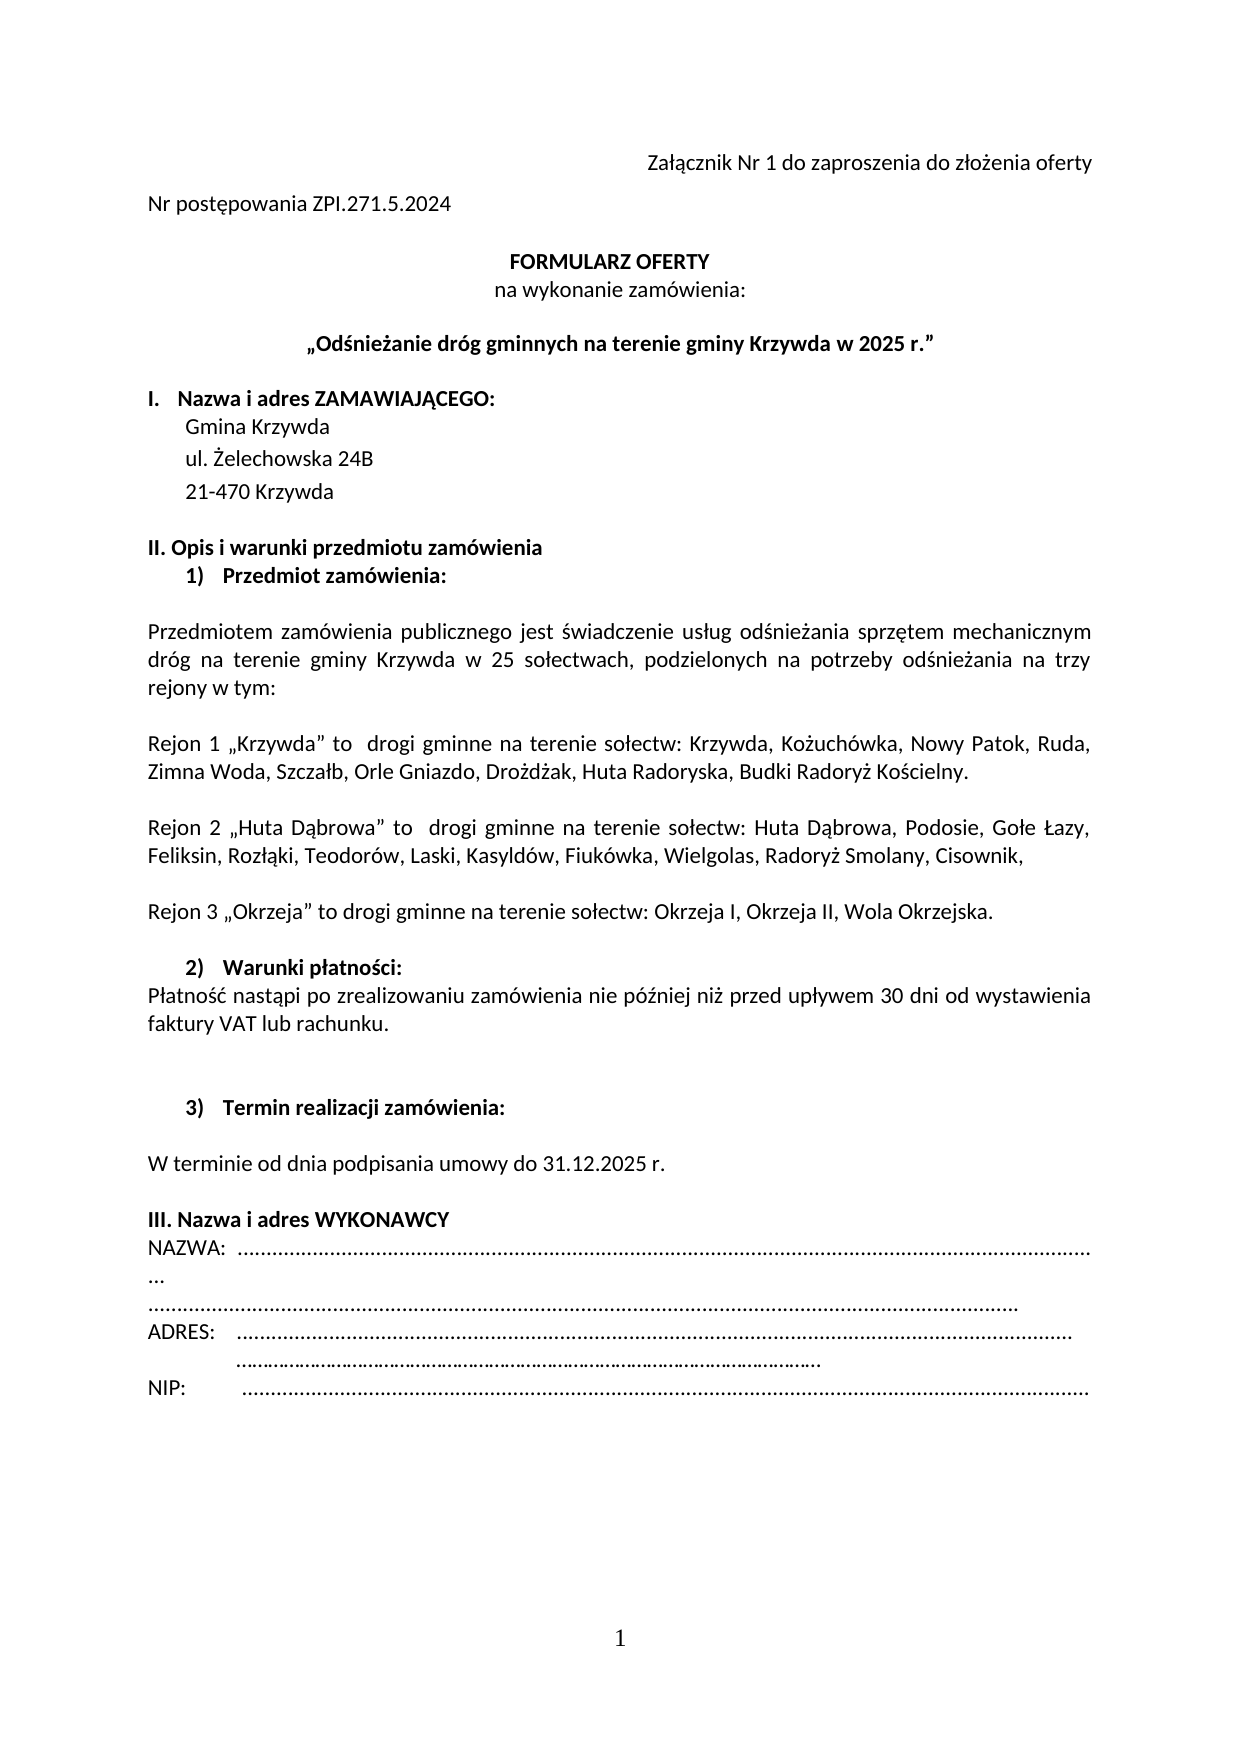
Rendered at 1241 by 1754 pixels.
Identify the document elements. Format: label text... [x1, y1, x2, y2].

list Przedmiot zamówienia: [185, 561, 1093, 589]
text Przedmiotem zamówienia publicznego jest świadczenie usług odśnieżania sprzętem mechanicznym dróg na terenie gminy Krzywda w 25 sołectwach, podzielonych na potrzeby odśnieżania na trzy rejony w tym: [148, 617, 1093, 701]
text Nr postępowania ZPI.271.5.2024 [148, 189, 1093, 218]
text Rejon 3 „Okrzeja” to drogi gminne na terenie sołectw: Okrzeja I, Okrzeja II, Wola Okrzejska. [148, 897, 1093, 925]
text III. Nazwa i adres WYKONAWCY [148, 1205, 1093, 1233]
text na wykonanie zamówienia: [148, 275, 1093, 303]
text W terminie od dnia podpisania umowy do 31.12.2025 r. [148, 1149, 1093, 1177]
text ul. Żelechowska 24B [185, 444, 1093, 473]
text II. Opis i warunki przedmiotu zamówienia [148, 533, 1093, 561]
text NAZWA: ....................................................................................................................................................... [148, 1233, 1093, 1289]
text 21-470 Krzywda [185, 477, 1093, 505]
list Termin realizacji zamówienia: [185, 1093, 1093, 1121]
text Załącznik Nr 1 do zaproszenia do złożenia oferty [148, 148, 1093, 176]
list Nazwa i adres ZAMAWIAJĄCEGO: [148, 384, 1093, 412]
text „Odśnieżanie dróg gminnych na terenie gminy Krzywda w 2025 r.” [148, 331, 1093, 356]
text FORMULARZ OFERTY [148, 247, 1093, 275]
text ....................................................................................................................................................... [148, 1289, 1093, 1317]
text ADRES: ................................................................................................................................................. [148, 1317, 1093, 1345]
text Płatność nastąpi po zrealizowaniu zamówienia nie później niż przed upływem 30 dni od wystawienia faktury VAT lub rachunku. [148, 981, 1093, 1037]
text NIP: ................................................................................................................................................... [148, 1373, 1093, 1458]
text ………………………………………………………………………………………………… [236, 1345, 1093, 1373]
text Rejon 2 „Huta Dąbrowa” to drogi gminne na terenie sołectw: Huta Dąbrowa, Podosie, Gołe Łazy, Feliksin, Rozłąki, Teodorów, Laski, Kasyldów, Fiukówka, Wielgolas, Radoryż Smolany, Cisownik, [148, 813, 1093, 869]
list Warunki płatności: [185, 953, 1093, 981]
text Gmina Krzywda [185, 412, 1093, 440]
text Rejon 1 „Krzywda” to drogi gminne na terenie sołectw: Krzywda, Kożuchówka, Nowy Patok, Ruda, Zimna Woda, Szczałb, Orle Gniazdo, Drożdżak, Huta Radoryska, Budki Radoryż Kościelny. [148, 729, 1093, 785]
